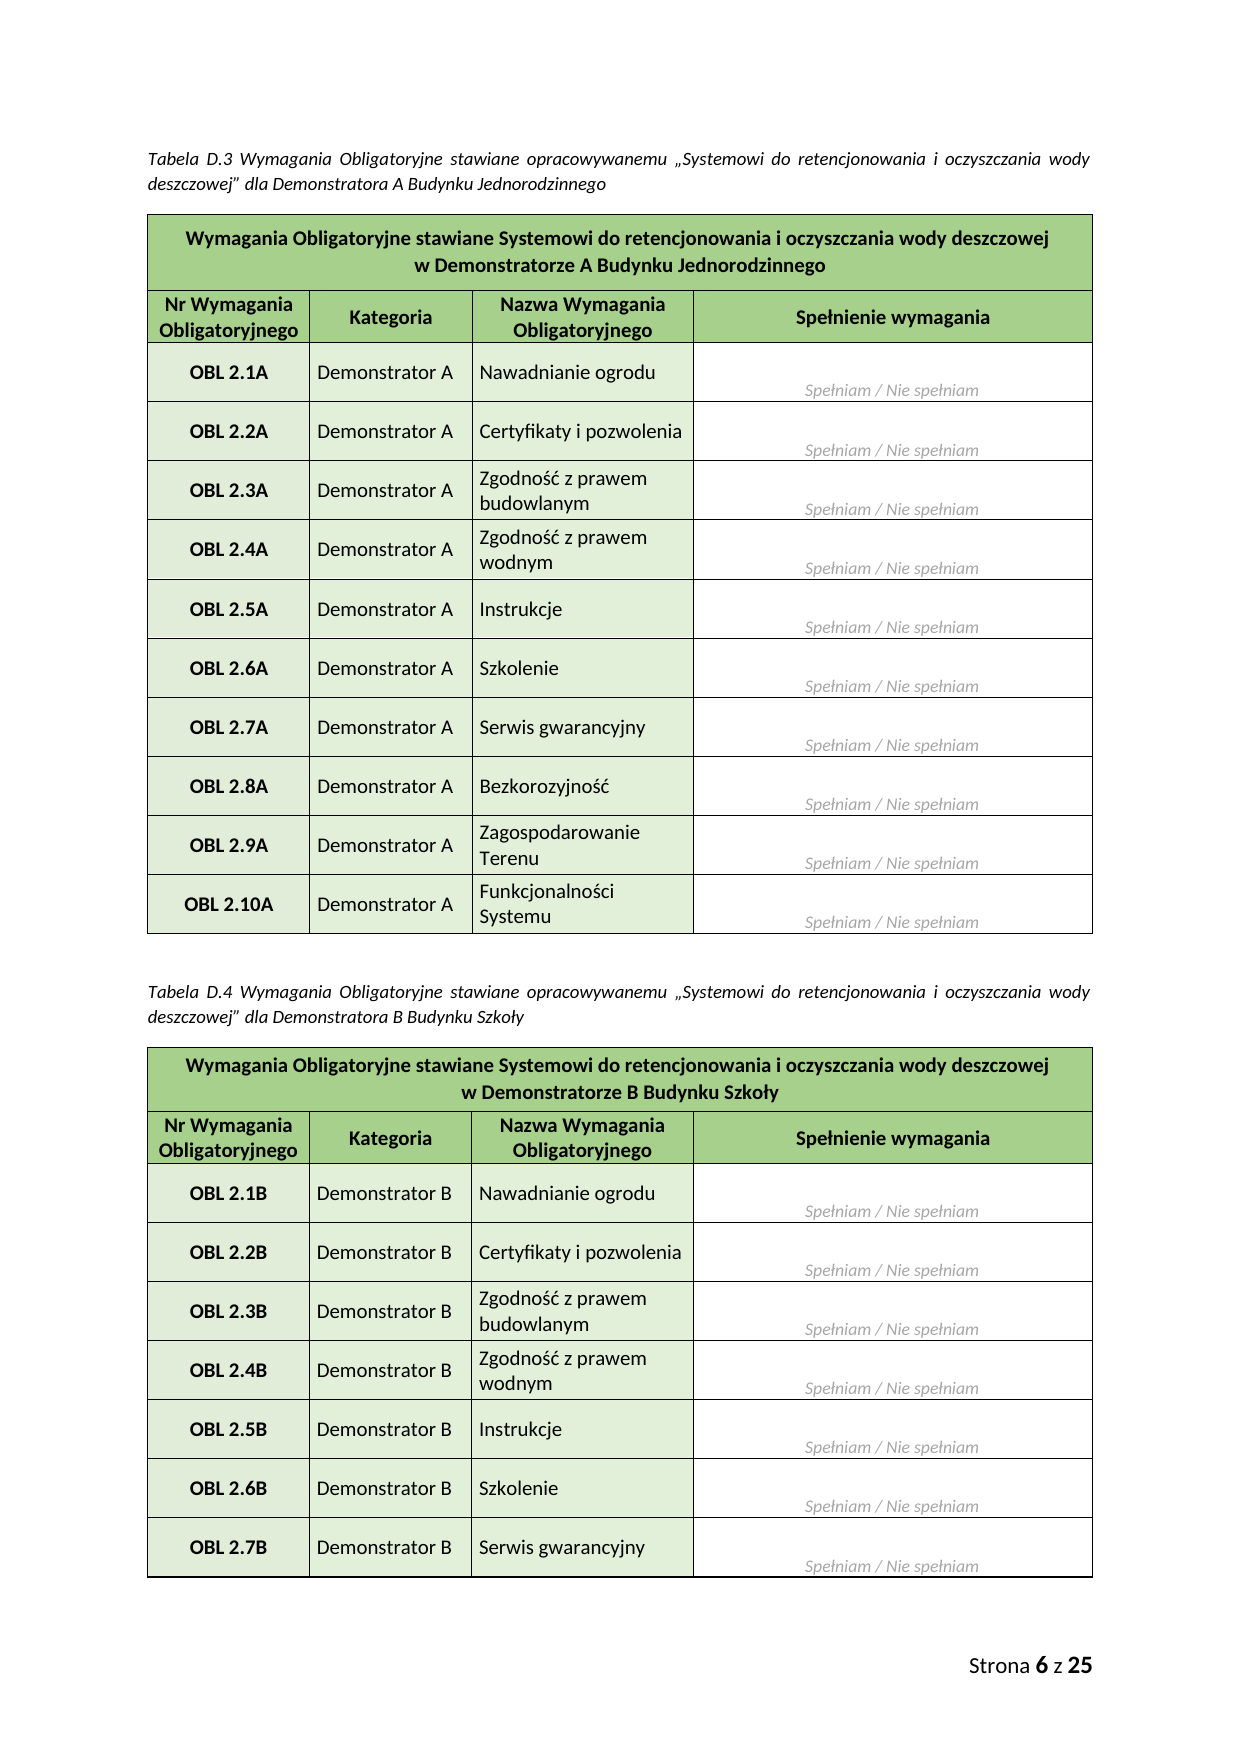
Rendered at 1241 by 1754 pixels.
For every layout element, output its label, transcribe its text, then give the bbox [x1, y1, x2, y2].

table_cell Spełniam / Nie spełniam [694, 1459, 1092, 1517]
table_cell Demonstrator A [310, 461, 472, 519]
table_cell Spełniam / Nie spełniam [694, 816, 1092, 874]
table_cell Demonstrator A [310, 520, 472, 578]
table_cell OBL 2.1B [148, 1164, 309, 1222]
table_cell Spełnienie wymagania [694, 1112, 1092, 1163]
table_cell Demonstrator B [310, 1223, 471, 1281]
table_cell Instrukcje [473, 580, 693, 637]
table_cell Spełniam / Nie spełniam [694, 875, 1092, 933]
table_cell OBL 2.6A [148, 639, 309, 697]
table_cell OBL 2.4A [148, 520, 309, 578]
table_cell Demonstrator A [310, 580, 472, 637]
table_cell Demonstrator B [310, 1459, 471, 1517]
table_cell Demonstrator A [310, 402, 472, 460]
table_cell OBL 2.6B [148, 1459, 309, 1517]
table_cell Demonstrator B [310, 1164, 471, 1222]
table_cell Spełniam / Nie spełniam [694, 461, 1092, 519]
table_cell Bezkorozyjność [473, 757, 693, 815]
table_cell Serwis gwarancyjny [473, 698, 693, 756]
table_cell Spełniam / Nie spełniam [694, 1518, 1092, 1576]
table_cell Nawadnianie ogrodu [473, 343, 693, 401]
table_cell OBL 2.9A [148, 816, 309, 874]
table_cell Spełniam / Nie spełniam [694, 343, 1092, 401]
table_cell Demonstrator A [310, 875, 472, 933]
table_cell Spełniam / Nie spełniam [694, 1223, 1092, 1281]
table_cell Serwis gwarancyjny [472, 1518, 693, 1576]
table_cell Kategoria [310, 291, 472, 342]
table_header Wymagania Obligatoryjne stawiane Systemowi do retencjonowania i oczyszczania wody deszczowej w Demonstratorze A Budynku Jednorodzinnego [148, 215, 1092, 290]
text Tabela D.4 Wymagania Obligatoryjne stawiane opracowywanemu „Systemowi do retencjonowania i oczyszczania wody deszczowej” dla Demonstratora B Budynku Szkoły [148, 981, 1093, 1028]
table_cell Demonstrator A [310, 639, 472, 697]
table_cell Demonstrator A [310, 698, 472, 756]
table_cell Spełniam / Nie spełniam [694, 757, 1092, 815]
table_cell Spełniam / Nie spełniam [694, 402, 1092, 460]
table_header Wymagania Obligatoryjne stawiane Systemowi do retencjonowania i oczyszczania wody deszczowej w Demonstratorze B Budynku Szkoły [148, 1048, 1092, 1111]
table_cell Nr Wymagania Obligatoryjnego [148, 1112, 309, 1163]
table_cell OBL 2.1A [148, 343, 309, 401]
table_cell Demonstrator A [310, 343, 472, 401]
table_cell Demonstrator B [310, 1518, 471, 1576]
table_cell Demonstrator B [310, 1282, 471, 1340]
table_cell Demonstrator A [310, 816, 472, 874]
table_cell Spełniam / Nie spełniam [694, 580, 1092, 637]
table_cell OBL 2.7B [148, 1518, 309, 1576]
table_cell OBL 2.3A [148, 461, 309, 519]
table_cell Funkcjonalności Systemu [473, 875, 693, 933]
table_cell Spełniam / Nie spełniam [694, 639, 1092, 697]
table_cell OBL 2.2A [148, 402, 309, 460]
table_cell Instrukcje [472, 1400, 693, 1458]
text Tabela D.3 Wymagania Obligatoryjne stawiane opracowywanemu „Systemowi do retencjonowania i oczyszczania wody deszczowej” dla Demonstratora A Budynku Jednorodzinnego [148, 148, 1093, 195]
table_cell Nr Wymagania Obligatoryjnego [148, 291, 309, 342]
table_cell OBL 2.2B [148, 1223, 309, 1281]
table_cell OBL 2.4B [148, 1341, 309, 1399]
table_cell OBL 2.7A [148, 698, 309, 756]
table_cell Zgodność z prawem wodnym [473, 520, 693, 578]
table_cell Spełniam / Nie spełniam [694, 1282, 1092, 1340]
table_cell Spełniam / Nie spełniam [694, 1164, 1092, 1222]
table_cell Spełniam / Nie spełniam [694, 520, 1092, 578]
table_cell OBL 2.10A [148, 875, 309, 933]
table_cell Szkolenie [472, 1459, 693, 1517]
table_cell Kategoria [310, 1112, 471, 1163]
table_cell Nawadnianie ogrodu [472, 1164, 693, 1222]
table_cell Spełniam / Nie spełniam [694, 1341, 1092, 1399]
table_cell Demonstrator B [310, 1400, 471, 1458]
table_cell Demonstrator B [310, 1341, 471, 1399]
table_cell Zagospodarowanie Terenu [473, 816, 693, 874]
table_cell Zgodność z prawem budowlanym [473, 461, 693, 519]
table_cell Szkolenie [473, 639, 693, 697]
table_cell Zgodność z prawem budowlanym [472, 1282, 693, 1340]
table_cell OBL 2.8A [148, 757, 309, 815]
table_cell OBL 2.5A [148, 580, 309, 637]
table_cell OBL 2.3B [148, 1282, 309, 1340]
table_cell Demonstrator A [310, 757, 472, 815]
table_cell Certyfikaty i pozwolenia [473, 402, 693, 460]
table_cell Nazwa Wymagania Obligatoryjnego [472, 1112, 693, 1163]
table_cell Spełniam / Nie spełniam [694, 698, 1092, 756]
table_cell Zgodność z prawem wodnym [472, 1341, 693, 1399]
table_cell Spełnienie wymagania [694, 291, 1092, 342]
table_cell Spełniam / Nie spełniam [694, 1400, 1092, 1458]
table_cell Certyfikaty i pozwolenia [472, 1223, 693, 1281]
table_cell Nazwa Wymagania Obligatoryjnego [473, 291, 693, 342]
table_cell OBL 2.5B [148, 1400, 309, 1458]
